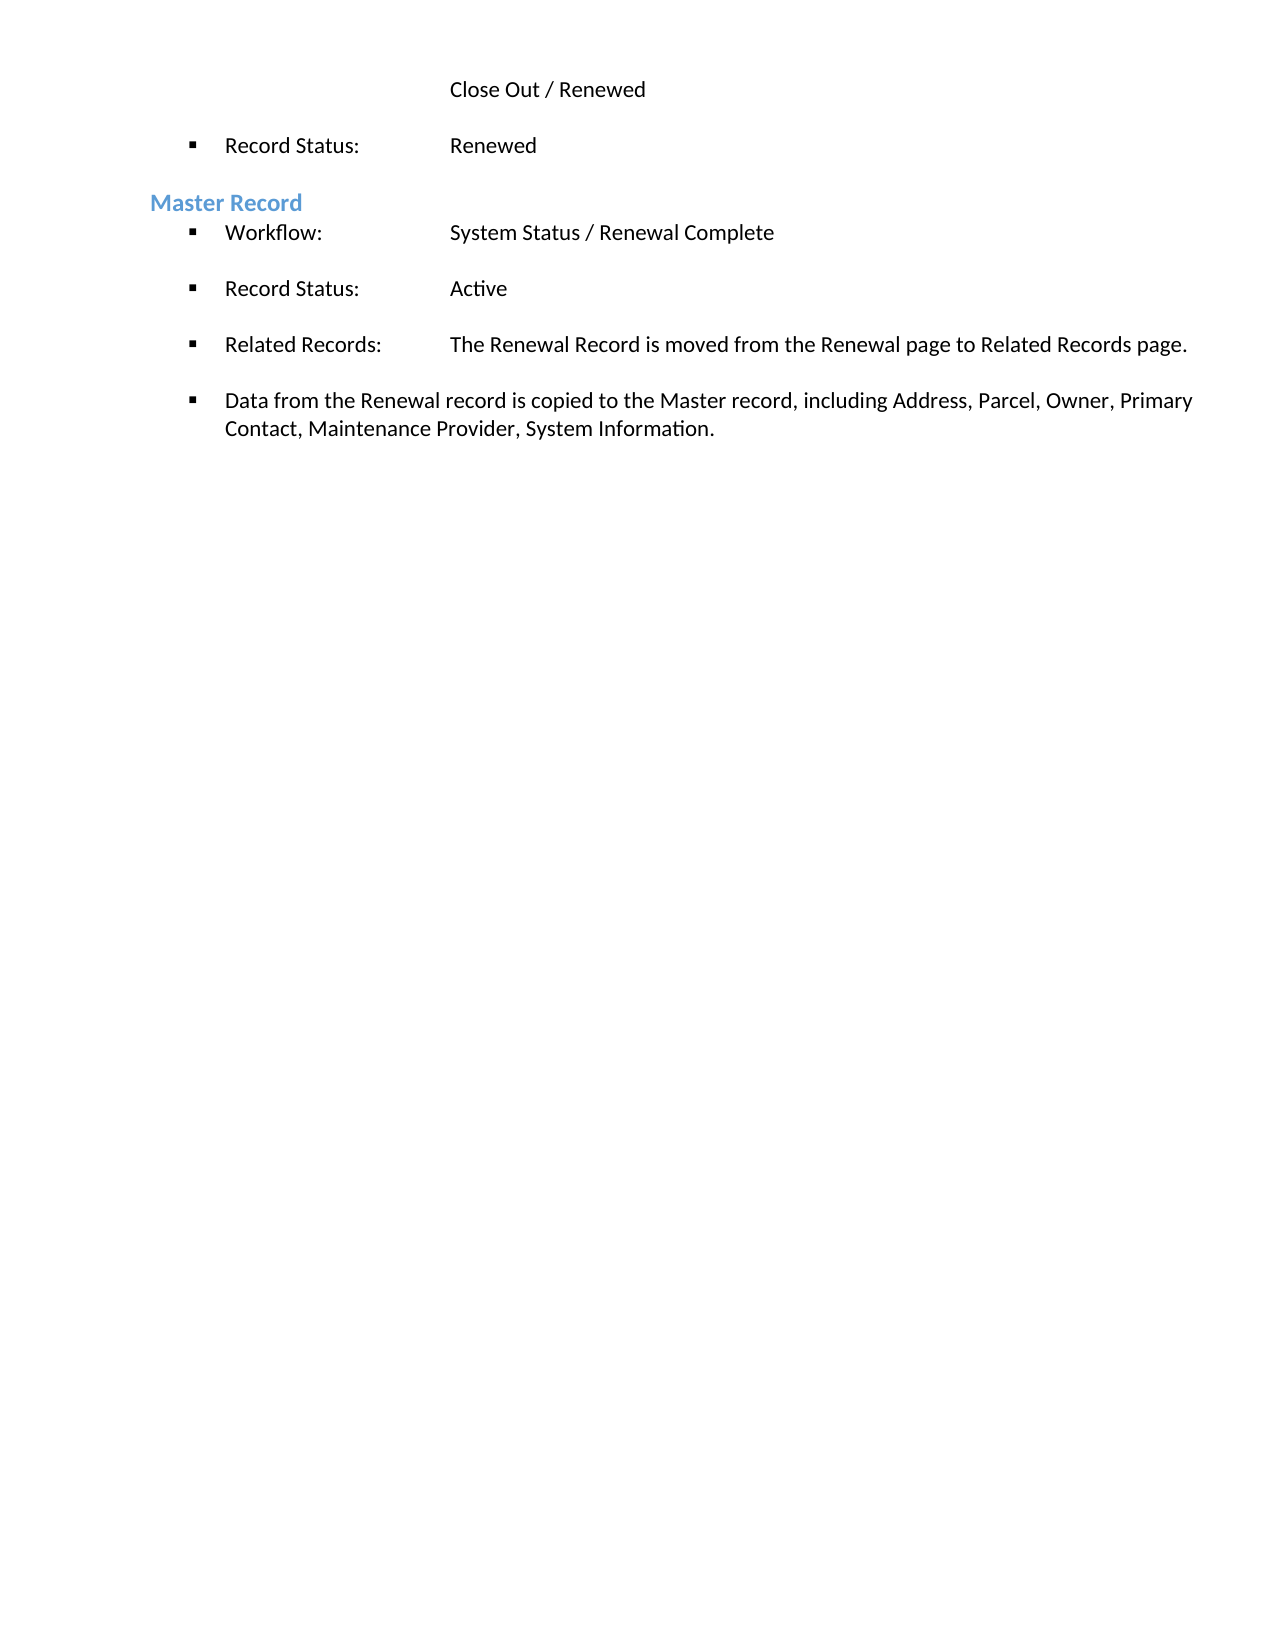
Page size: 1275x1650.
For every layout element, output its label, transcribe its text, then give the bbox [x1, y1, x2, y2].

list Master Record [150, 187, 1200, 218]
list Record Status: Active [187, 274, 1200, 302]
list Workflow: System Status / Renewal Complete [187, 218, 1200, 246]
list Record Status: Renewed [187, 131, 1200, 159]
list Close Out / Renewed [450, 75, 1200, 103]
list Related Records: The Renewal Record is moved from the Renewal page to Related Records page. [187, 330, 1200, 358]
list Data from the Renewal record is copied to the Master record, including Address, Parcel, Owner, Primary Contact, Maintenance Provider, System Information. [187, 386, 1200, 442]
